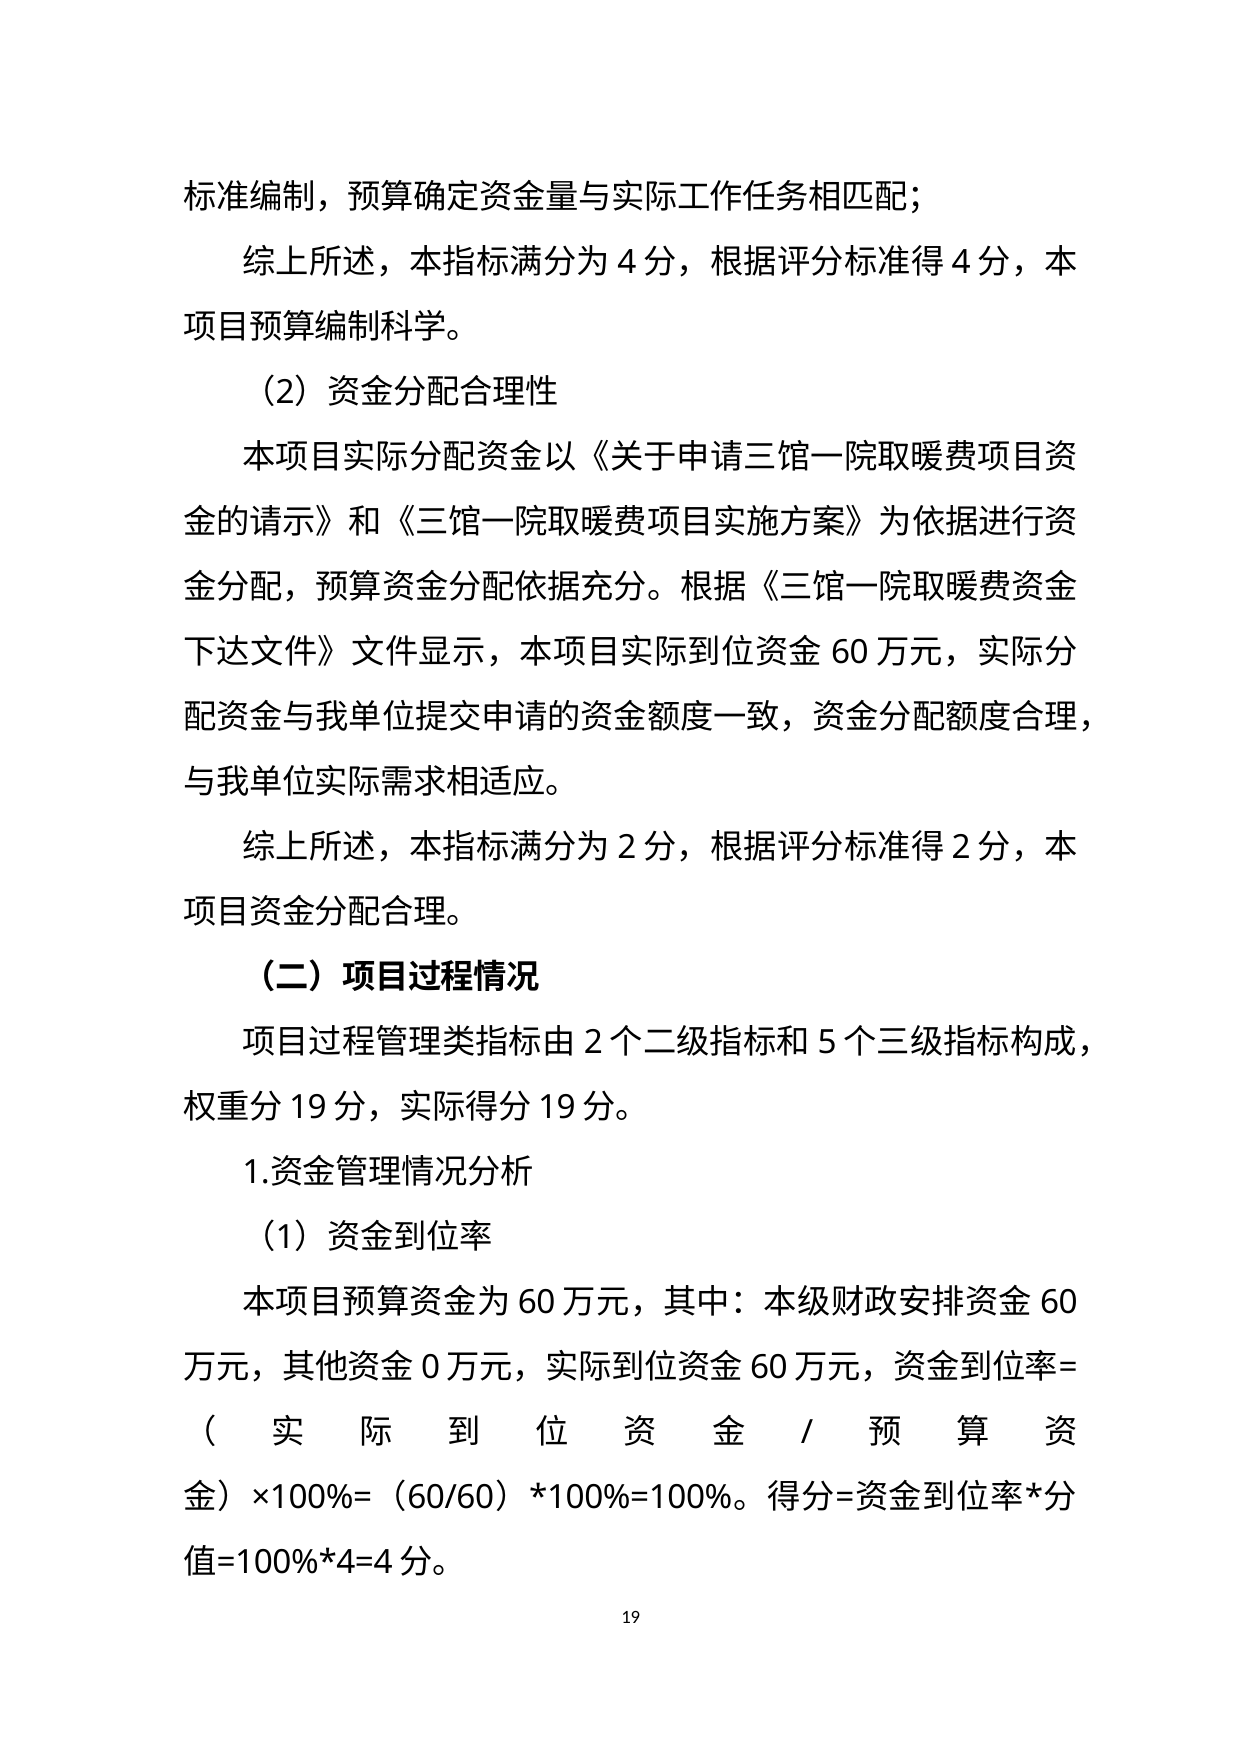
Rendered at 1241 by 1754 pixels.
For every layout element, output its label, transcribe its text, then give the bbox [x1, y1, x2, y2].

text 本项目预算资金为60万元，其中：本级财政安排资金60万元，其他资金0万元，实际到位资金60万元，资金到位率=（实际到位资金/预算资金）×100%=（60/60）*100%=100%。得分=资金到位率*分值=100%*4=4分。 [183, 1267, 1078, 1592]
text 本项目实际分配资金以《关于申请三馆一院取暖费项目资金的请示》和《三馆一院取暖费项目实施方案》为依据进行资金分配，预算资金分配依据充分。根据《三馆一院取暖费资金下达文件》文件显示，本项目实际到位资金60万元，实际分配资金与我单位提交申请的资金额度一致，资金分配额度合理，与我单位实际需求相适应。 [183, 422, 1078, 812]
text （2）资金分配合理性 [183, 357, 1078, 422]
text 综上所述，本指标满分为2分，根据评分标准得2分，本项目资金分配合理。 [183, 812, 1078, 942]
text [183, 162, 1078, 227]
text 项目过程管理类指标由2个二级指标和5个三级指标构成，权重分19分，实际得分19分。 [183, 1007, 1078, 1137]
text （1）资金到位率 [183, 1202, 1078, 1267]
text 1.资金管理情况分析 [183, 1137, 1078, 1202]
text 综上所述，本指标满分为4分，根据评分标准得4分，本项目预算编制科学。 [183, 227, 1078, 357]
text （二）项目过程情况 [183, 942, 1078, 1007]
